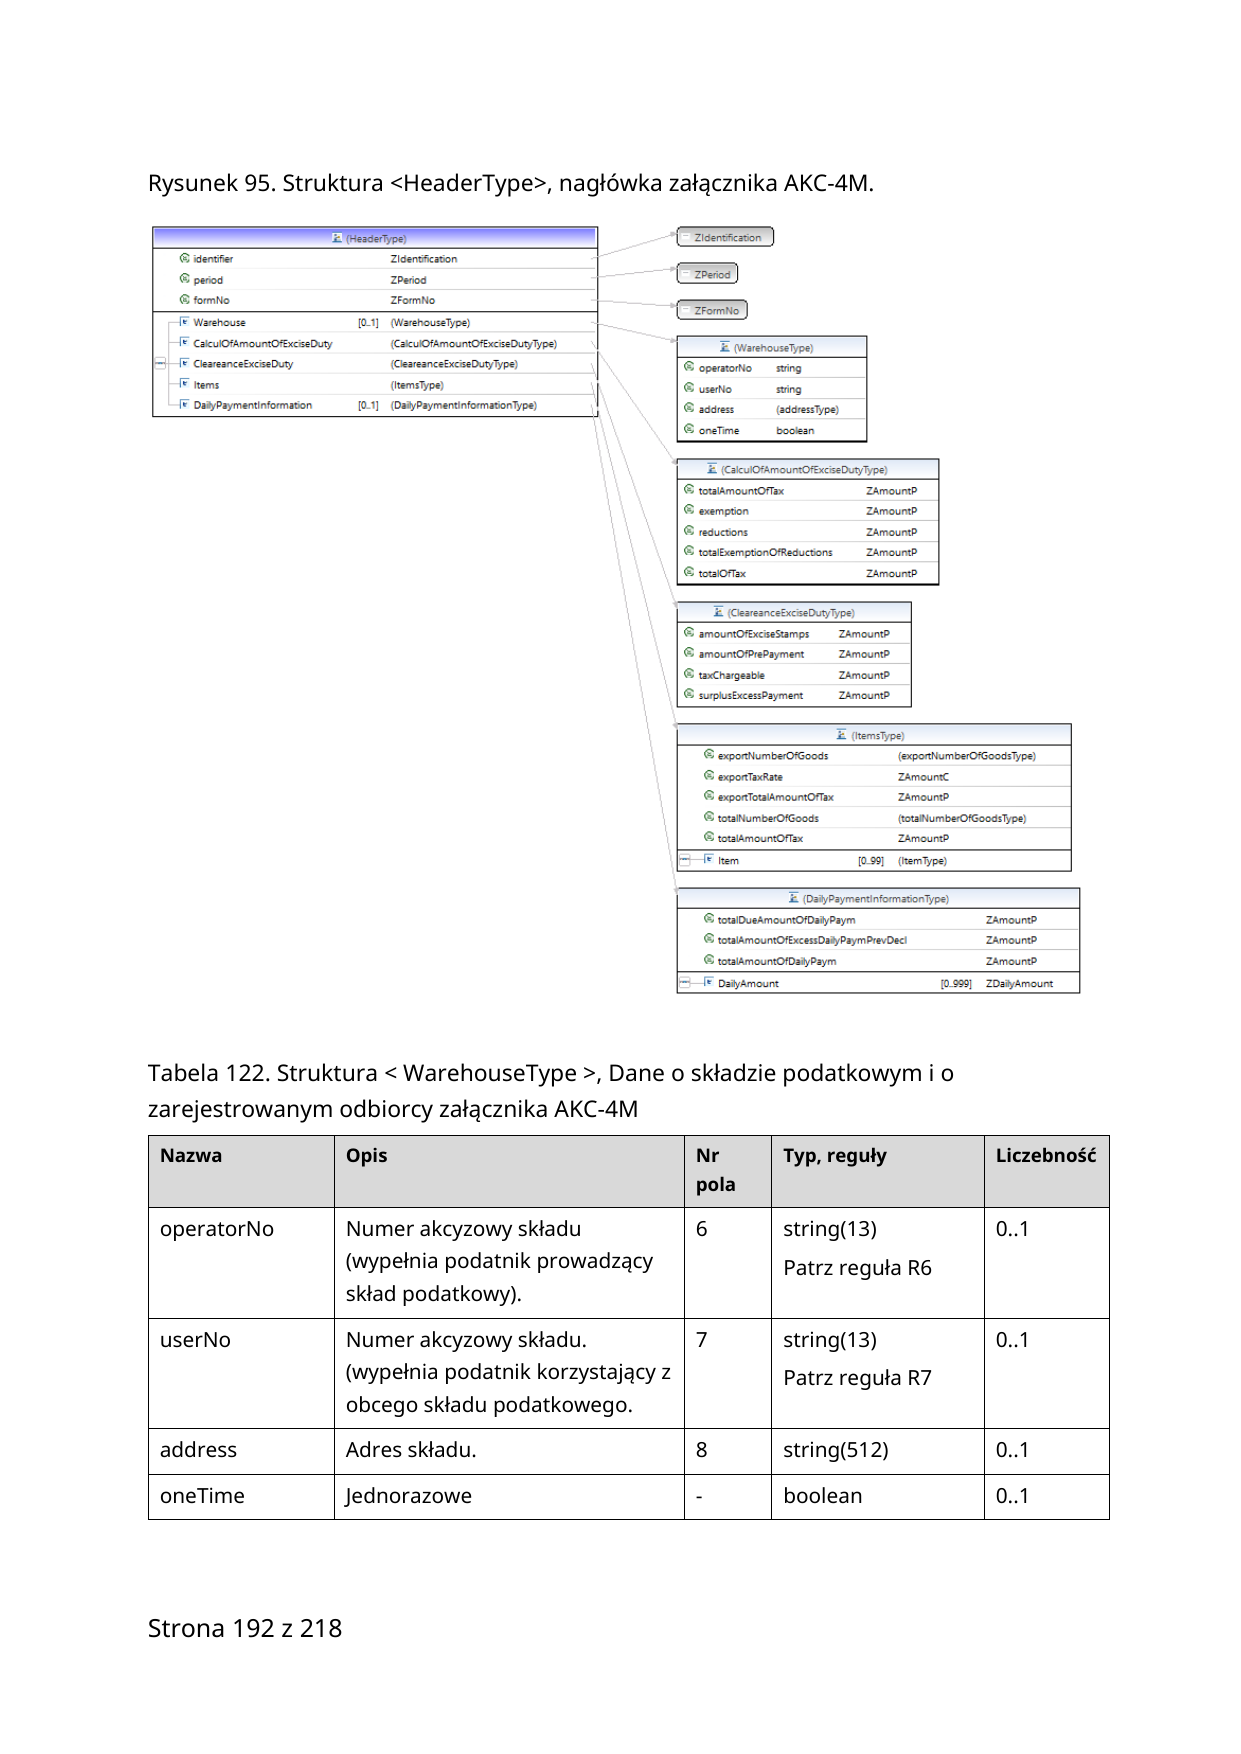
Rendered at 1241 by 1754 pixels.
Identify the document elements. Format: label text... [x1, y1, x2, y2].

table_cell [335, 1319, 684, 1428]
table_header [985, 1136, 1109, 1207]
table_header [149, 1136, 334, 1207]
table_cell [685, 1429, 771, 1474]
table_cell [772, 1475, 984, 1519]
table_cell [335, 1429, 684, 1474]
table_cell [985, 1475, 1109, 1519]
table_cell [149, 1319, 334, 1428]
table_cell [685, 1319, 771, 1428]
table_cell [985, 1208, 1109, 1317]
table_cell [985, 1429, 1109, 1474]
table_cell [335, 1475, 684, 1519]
picture [147, 219, 1092, 1002]
text Tabela 122. Struktura < WarehouseType >, Dane o składzie podatkowym i o zarejestrowanym odbiorcy załącznika AKC-4M [148, 1057, 1092, 1124]
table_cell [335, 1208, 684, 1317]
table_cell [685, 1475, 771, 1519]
text Rysunek 95. Struktura <HeaderType>, nagłówka załącznika AKC-4M. [148, 166, 1092, 198]
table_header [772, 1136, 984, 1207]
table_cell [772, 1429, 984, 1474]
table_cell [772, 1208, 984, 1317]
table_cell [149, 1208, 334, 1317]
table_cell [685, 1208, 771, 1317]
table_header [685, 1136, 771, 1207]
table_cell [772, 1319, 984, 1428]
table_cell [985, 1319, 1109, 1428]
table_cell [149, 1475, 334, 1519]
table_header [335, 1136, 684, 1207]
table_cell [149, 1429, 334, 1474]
